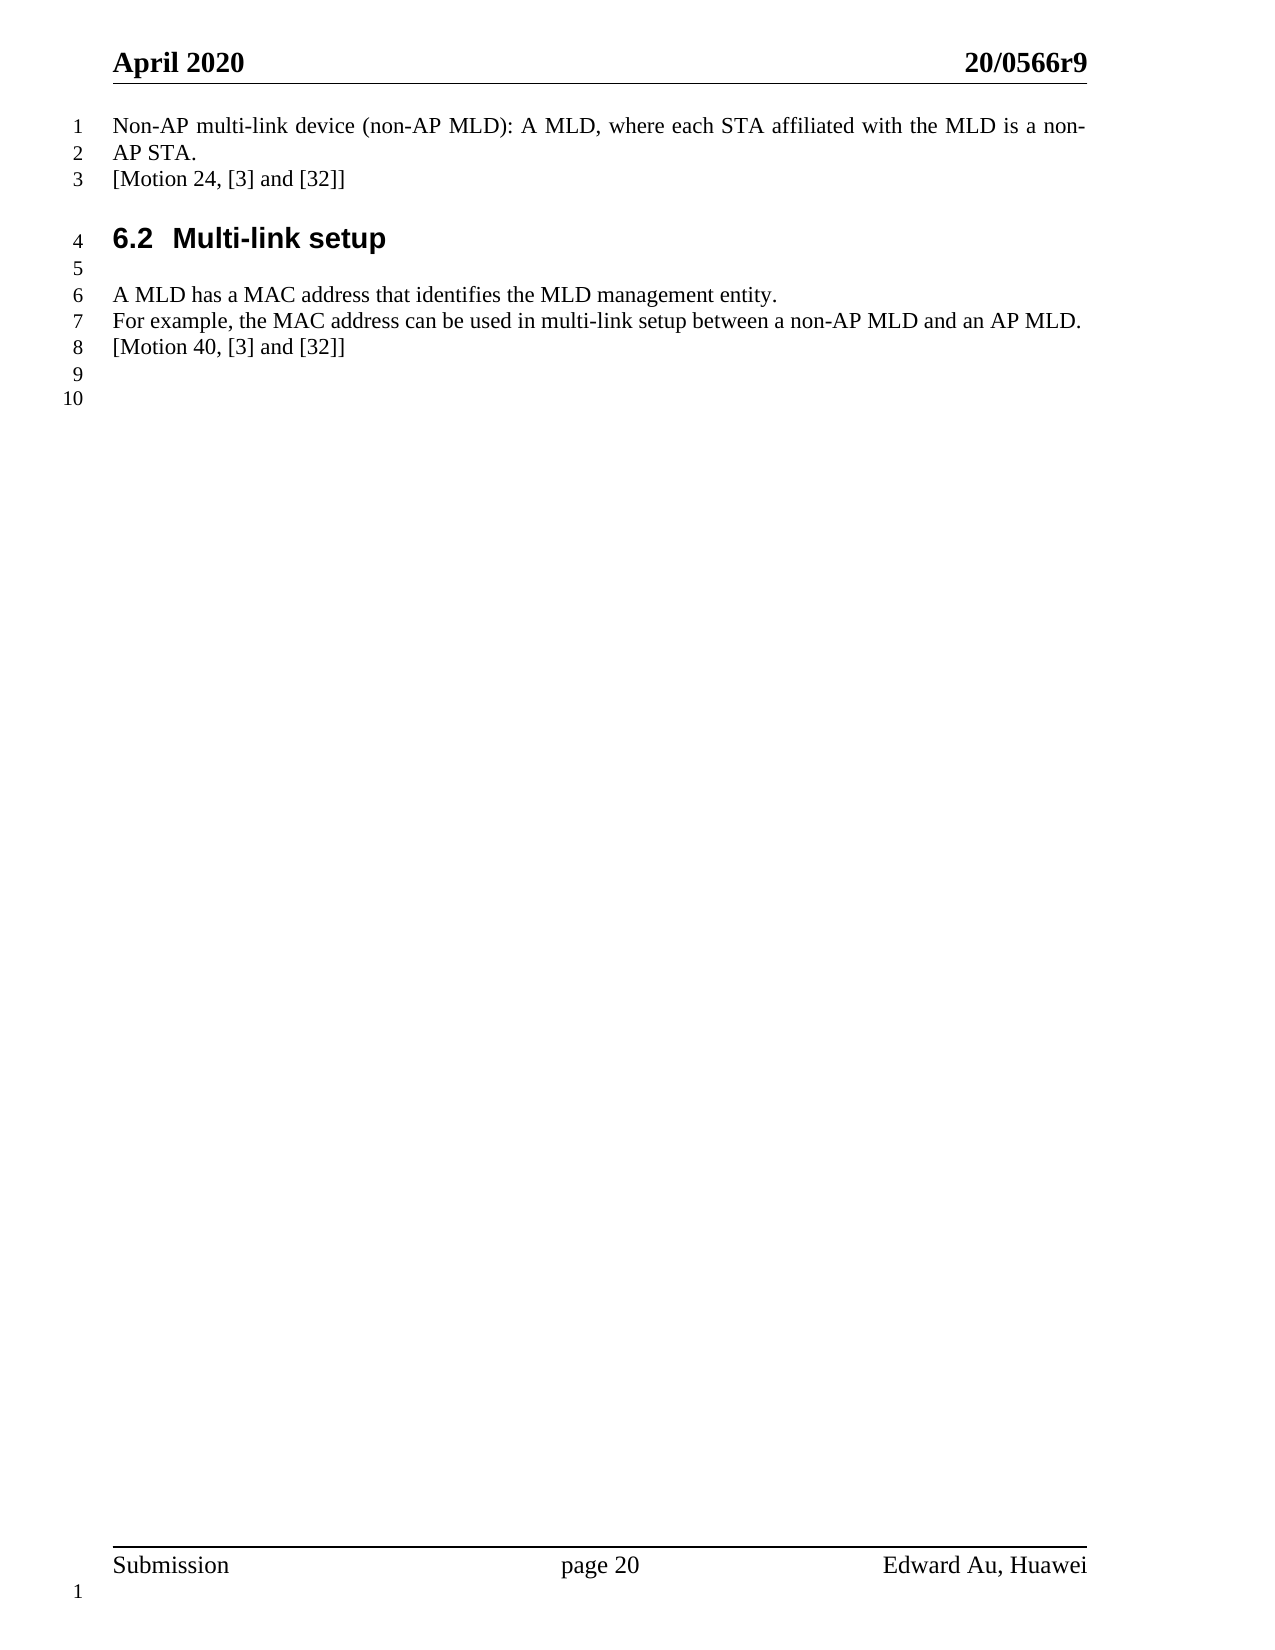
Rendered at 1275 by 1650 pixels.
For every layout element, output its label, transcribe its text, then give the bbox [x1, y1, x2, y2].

subtitle Multi-link setup [112, 221, 1087, 254]
text For example, the MAC address can be used in multi-link setup between a non-AP MLD and an AP MLD. [112, 307, 1087, 333]
text Non-AP multi-link device (non-AP MLD): A MLD, where each STA affiliated with the MLD is a non-AP STA. [112, 112, 1087, 165]
text A MLD has a MAC address that identifies the MLD management entity. [112, 281, 1087, 307]
text [Motion 24, and ] [112, 165, 1087, 192]
text [Motion 40, and ] [112, 333, 1087, 360]
